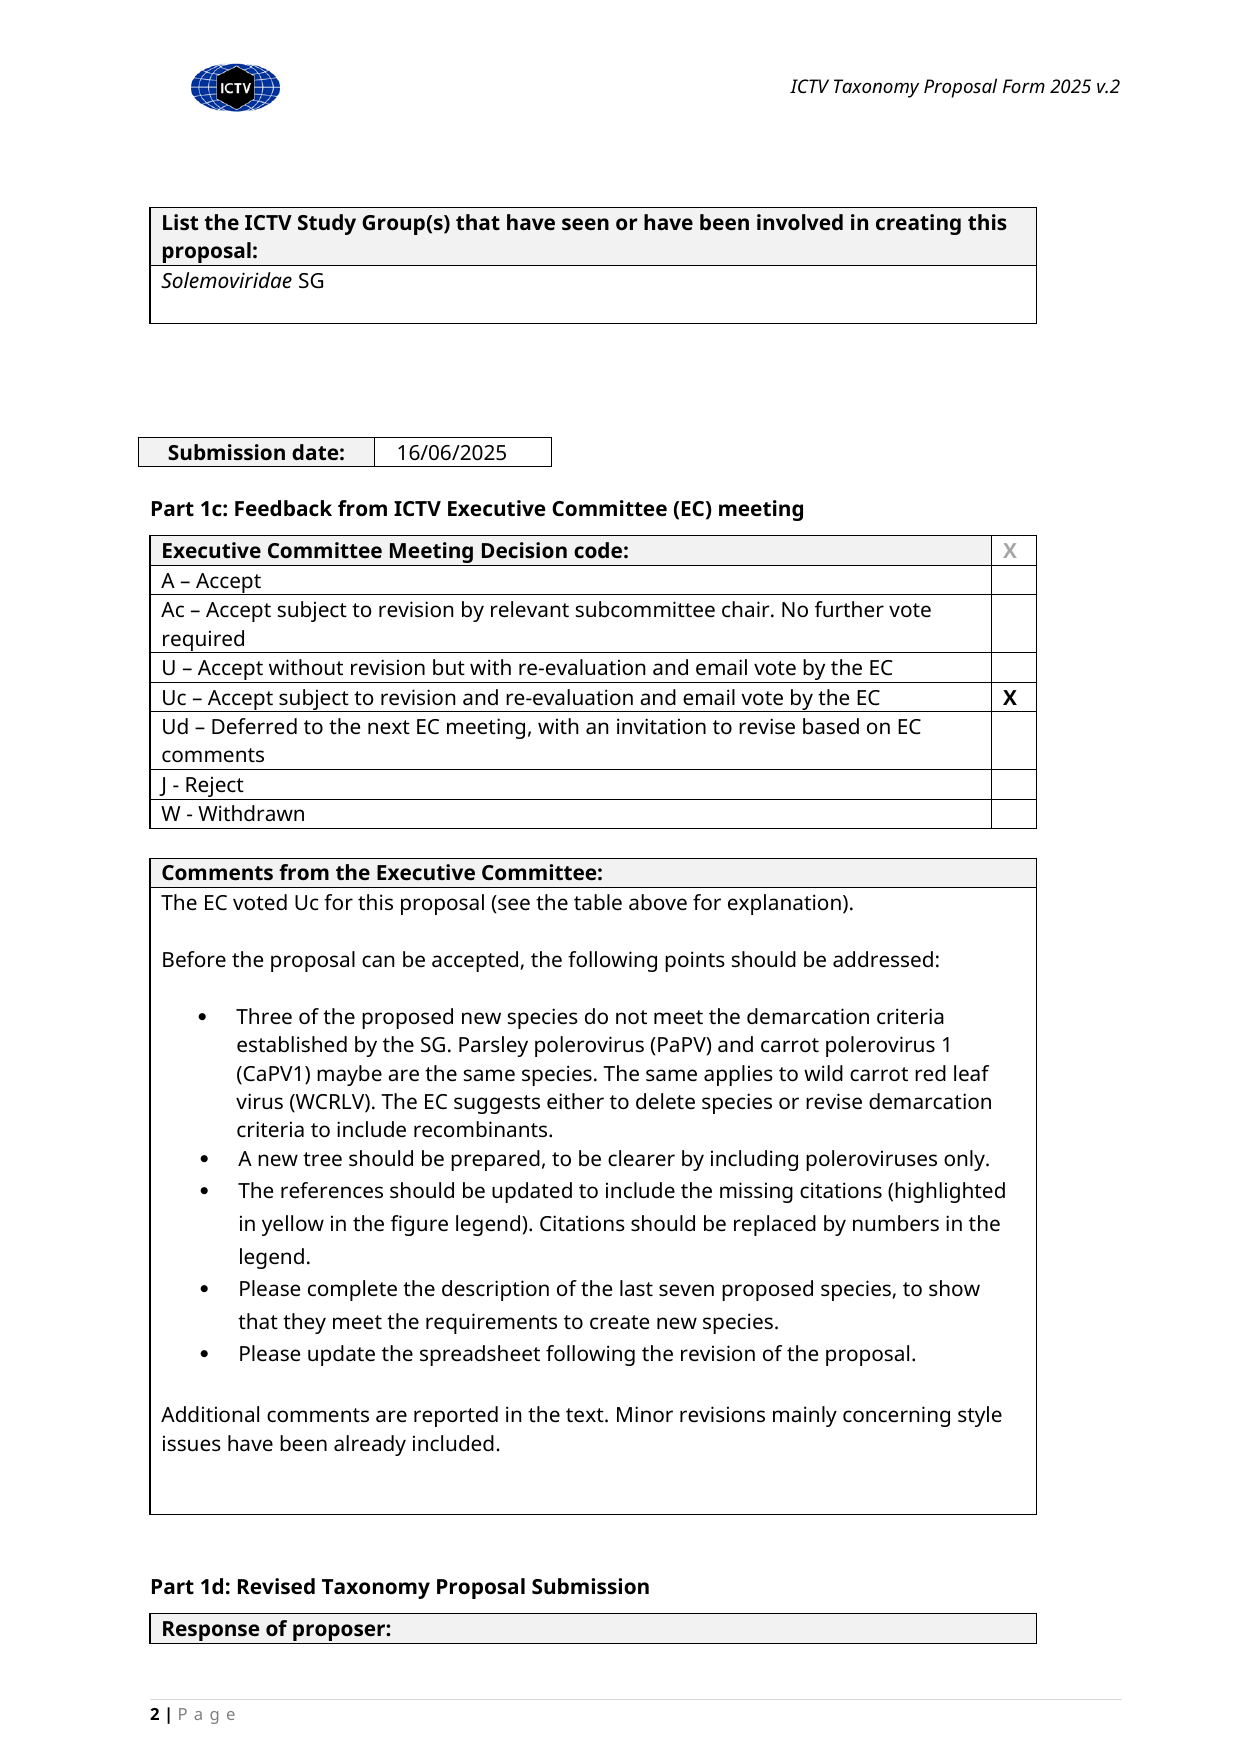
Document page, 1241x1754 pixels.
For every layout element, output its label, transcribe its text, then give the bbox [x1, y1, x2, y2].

table_cell Ac – Accept subject to revision by relevant subcommittee chair. No further vote required [151, 595, 991, 652]
table_cell X [992, 683, 1036, 711]
table_cell The EC voted Uc for this proposal (see the table above for explanation). Before the proposal can be accepted, the following points should be addressed: Three of the proposed new species do not meet the demarcation criteria established by the SG. Parsley polerovirus (PaPV) and carrot polerovirus 1 (CaPV1) maybe are the same species. The same applies to wild carrot red leaf virus (WCRLV). The EC suggests either to delete species or revise demarcation criteria to include recombinants. A new tree should be prepared, to be clearer by including poleroviruses only. The references should be updated to include the missing citations (highlighted in yellow in the figure legend). Citations should be replaced by numbers in the legend. Please complete the description of the last seven proposed species, to show that they meet the requirements to create new species. Please update the spreadsheet following the revision of the proposal. Additional comments are reported in the text. Minor revisions mainly concerning style issues have been already included. [151, 888, 1036, 1514]
table_header Response of proposer: [151, 1614, 1036, 1643]
table_cell [992, 566, 1036, 594]
table_cell A – Accept [151, 566, 991, 594]
table_cell U – Accept without revision but with re-evaluation and email vote by the EC [151, 653, 991, 682]
table_cell J - Reject [151, 770, 991, 798]
table_cell Ud – Deferred to the next EC meeting, with an invitation to revise based on EC comments [151, 712, 991, 769]
table_header X [992, 536, 1036, 565]
table_header Submission date: [139, 438, 374, 466]
table_cell W - Withdrawn [151, 800, 991, 828]
table_cell [992, 595, 1036, 652]
table_header Executive Committee Meeting Decision code: [151, 536, 991, 565]
table_header 16/06/2025 [375, 438, 551, 466]
table_cell [992, 653, 1036, 682]
table_header List the ICTV Study Group(s) that have seen or have been involved in creating this proposal: [151, 208, 1036, 265]
picture [190, 56, 282, 113]
table_cell [992, 712, 1036, 769]
table_cell Solemoviridae SG [151, 266, 1036, 323]
text Part 1c: Feedback from ICTV Executive Committee (EC) meeting [150, 494, 1036, 523]
table_cell [992, 770, 1036, 798]
table_header Comments from the Executive Committee: [151, 859, 1036, 887]
table_cell [992, 800, 1036, 828]
text Part 1d: Revised Taxonomy Proposal Submission [150, 1572, 1122, 1601]
table_cell Uc – Accept subject to revision and re-evaluation and email vote by the EC [151, 683, 991, 711]
